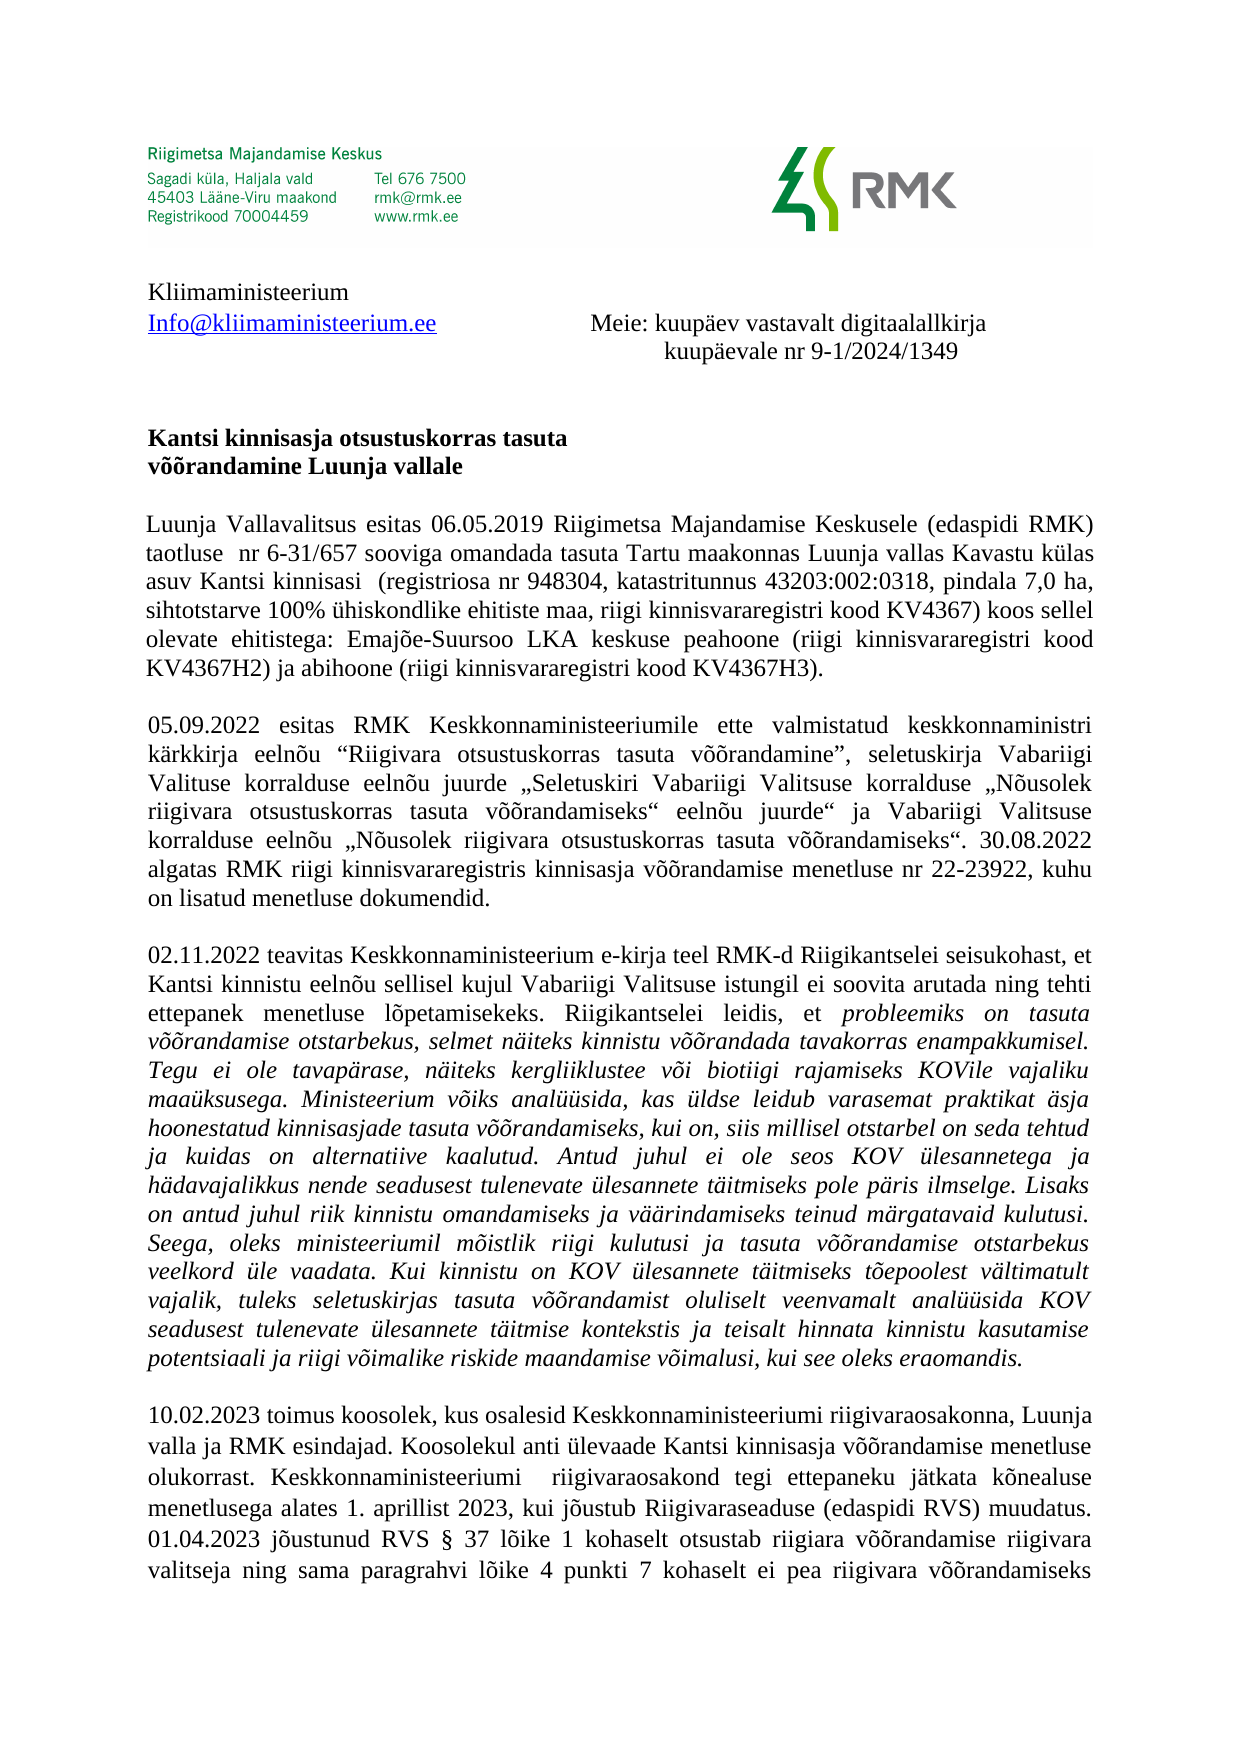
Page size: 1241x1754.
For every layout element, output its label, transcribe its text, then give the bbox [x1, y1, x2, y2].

text kuupäevale nr 9-1/2024/1349 [148, 336, 1093, 365]
text Info@kliimaministeerium.ee Meie: kuupäev vastavalt digitaalallkirja [148, 308, 1093, 336]
text Kliimaministeerium [148, 277, 1093, 305]
text 02.11.2022 teavitas Keskkonnaministeerium e-kirja teel RMK-d Riigikantselei seisukohast, et Kantsi kinnistu eelnõu sellisel kujul Vabariigi Valitsuse istungil ei soovita arutada ning tehti ettepanek menetluse lõpetamisekeks. Riigikantselei leidis, et probleemiks on tasuta võõrandamise otstarbekus, selmet näiteks kinnistu võõrandada tavakorras enampakkumisel. Tegu ei ole tavapärase, näiteks kergliiklustee või biotiigi rajamiseks KOVile vajaliku maaüksusega. Ministeerium võiks analüüsida, kas üldse leidub varasemat praktikat äsja hoonestatud kinnisasjade tasuta võõrandamiseks, kui on, siis millisel otstarbel on seda tehtud ja kuidas on alternatiive kaalutud. Antud juhul ei ole seos KOV ülesannetega ja hädavajalikkus nende seadusest tulenevate ülesannete täitmiseks pole päris ilmselge. Lisaks on antud juhul riik kinnistu omandamiseks ja väärindamiseks teinud märgatavaid kulutusi. Seega, oleks ministeeriumil mõistlik riigi kulutusi ja tasuta võõrandamise otstarbekus veelkord üle vaadata. Kui kinnistu on KOV ülesannete täitmiseks tõepoolest vältimatult vajalik, tuleks seletuskirjas tasuta võõrandamist oluliselt veenvamalt analüüsida KOV seadusest tulenevate ülesannete täitmise kontekstis ja teisalt hinnata kinnistu kasutamise potentsiaali ja riigi võimalike riskide maandamise võimalusi, kui see oleks eraomandis. [148, 940, 1093, 1371]
text Kantsi kinnisasja otsustuskorras tasuta [148, 423, 1093, 451]
text 05.09.2022 esitas RMK Keskkonnaministeeriumile ette valmistatud keskkonnaministri kärkkirja eelnõu “Riigivara otsustuskorras tasuta võõrandamine”, seletuskirja Vabariigi Valituse korralduse eelnõu juurde „Seletuskiri Vabariigi Valitsuse korralduse „Nõusolek riigivara otsustuskorras tasuta võõrandamiseks“ eelnõu juurde“ ja Vabariigi Valitsuse korralduse eelnõu „Nõusolek riigivara otsustuskorras tasuta võõrandamiseks“. 30.08.2022 algatas RMK riigi kinnisvararegistris kinnisasja võõrandamise menetluse nr 22-23922, kuhu on lisatud menetluse dokumendid. [148, 710, 1093, 911]
text Luunja Vallavalitsus esitas 06.05.2019 Riigimetsa Majandamise Keskusele (edaspidi RMK) taotluse nr 6-31/657 sooviga omandada tasuta Tartu maakonnas Luunja vallas Kavastu külas asuv Kantsi kinnisasi (registriosa nr 948304, katastritunnus 43203:002:0318, pindala 7,0 ha, sihtotstarve 100% ühiskondlike ehitiste maa, riigi kinnisvararegistri kood KV4367) koos sellel olevate ehitistega: Emajõe-Suursoo LKA keskuse peahoone (riigi kinnisvararegistri kood KV4367H2) ja abihoone (riigi kinnisvararegistri kood KV4367H3). [146, 509, 1095, 681]
text võõrandamine Luunja vallale [148, 451, 1093, 480]
picture [147, 147, 1093, 248]
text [148, 1400, 1093, 1584]
